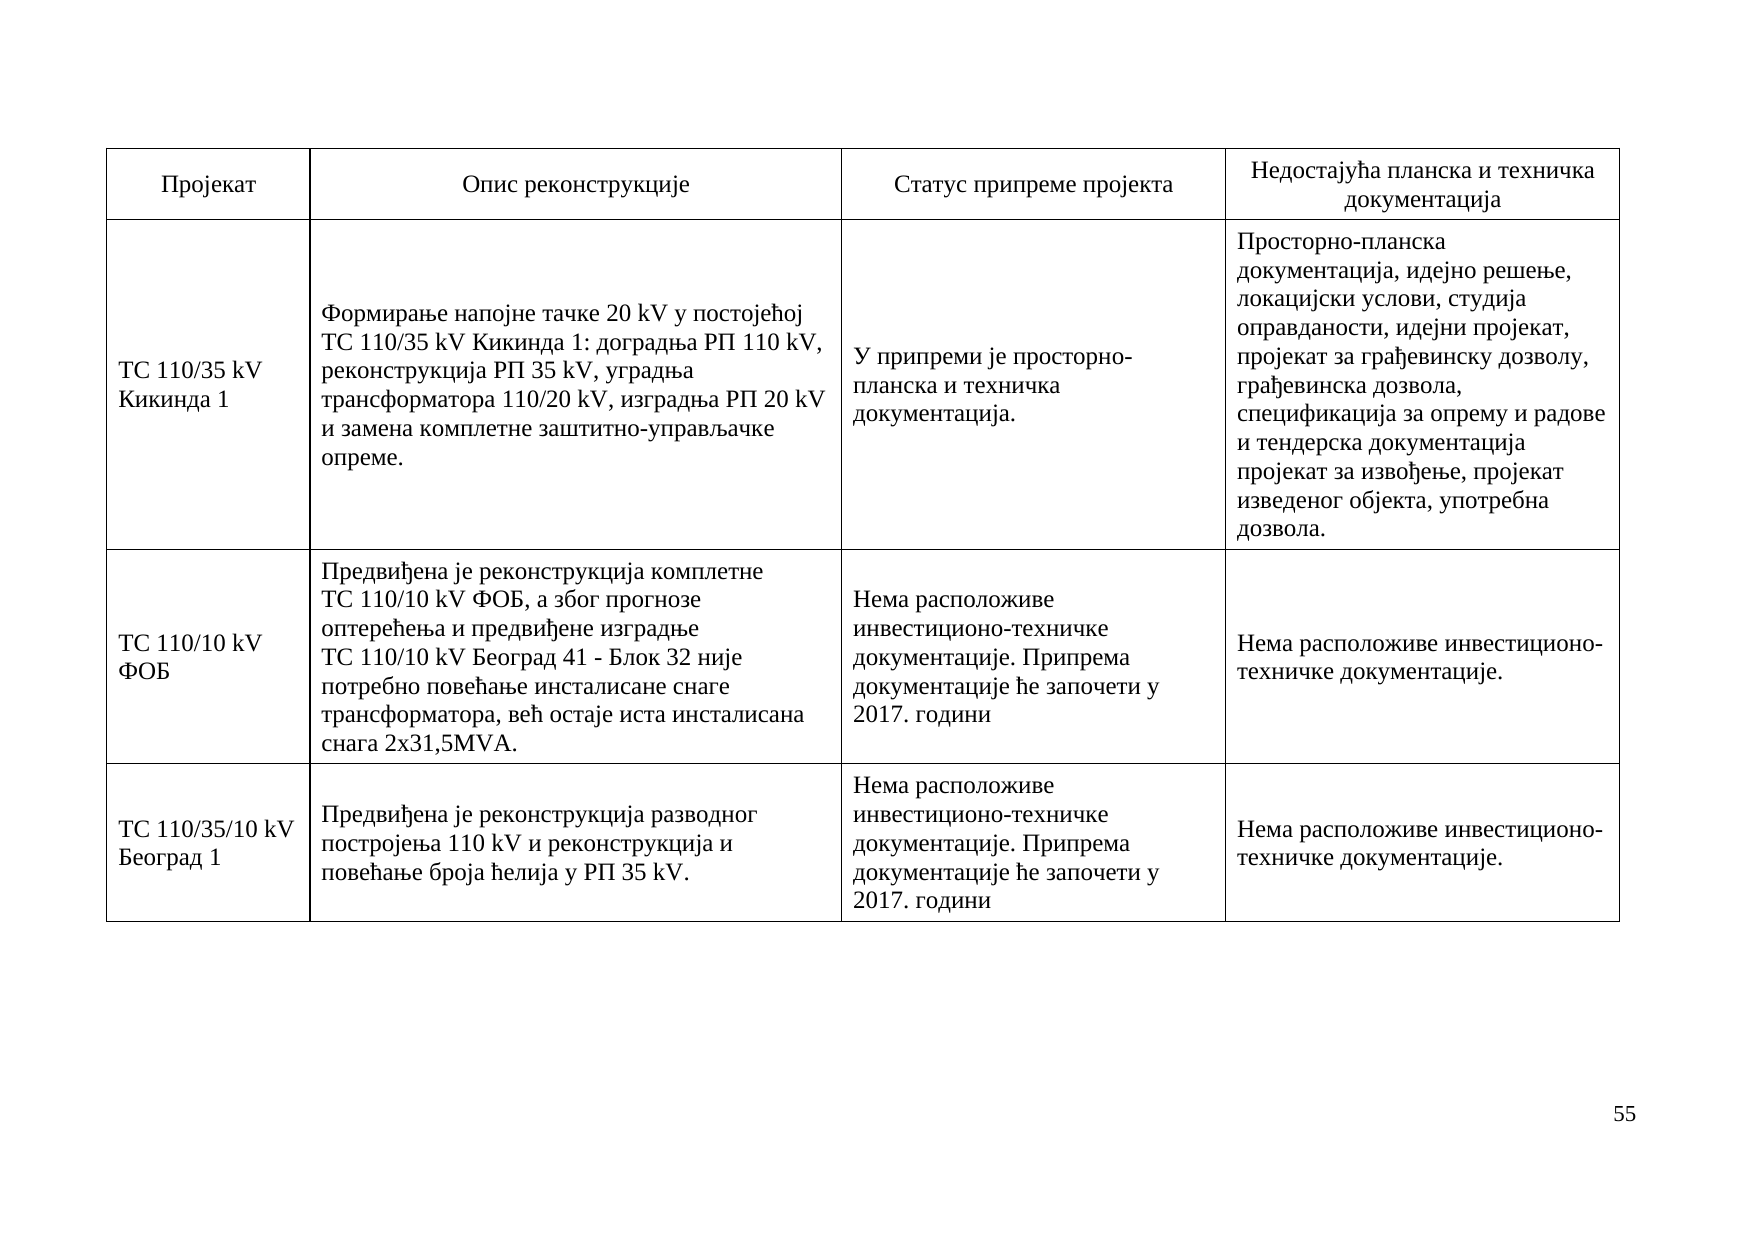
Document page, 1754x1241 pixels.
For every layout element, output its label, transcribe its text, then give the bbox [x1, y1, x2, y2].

table_cell Нема расположиве инвестиционо-техничке документације. Припрема документације ће започети у 2017. години [842, 764, 1225, 921]
table_header Недостајућа планска и техничка документација [1226, 149, 1619, 219]
table_header Статус припреме пројекта [842, 149, 1225, 219]
table_cell У припреми је просторно-планска и техничка документација. [842, 220, 1225, 548]
table_cell Формирање напојне тачке 20 kV у постојећој ТС 110/35 kV Кикинда 1: доградња РП 110 kV, реконструкција РП 35 kV, уградња трансформатора 110/20 kV, изградња РП 20 kV и замена комплетне заштитно-управљачке опреме. [311, 220, 841, 548]
table_cell Просторно-планска документација, идејно решење, локацијски услови, студија оправданости, идејни пројекат, пројекат за грађевинску дозволу, грађевинска дозвола, спецификација за опрему и радове и тендерска документација пројекат за извођење, пројекат изведеног објекта, употребна дозвола. [1226, 220, 1619, 548]
table_cell ТС 110/10 kV ФОБ [107, 550, 309, 763]
table_header Oпис реконструкције [311, 149, 841, 219]
table_cell ТС 110/35 kV Кикинда 1 [107, 220, 309, 548]
table_cell Нема расположиве инвестиционо-техничке документације. [1226, 764, 1619, 921]
table_cell Нема расположиве инвестиционо-техничке документације. [1226, 550, 1619, 763]
table_header Пројекат [107, 149, 309, 219]
table_cell Предвиђена је реконструкција комплетне ТС 110/10 kV ФОБ, а због прогнозе оптерећења и предвиђене изградње ТС 110/10 kV Београд 41 - Блок 32 није потребно повећање инсталисане снаге трансформатора, већ остаје иста инсталисана снага 2x31,5МVА. [311, 550, 841, 763]
table_cell Нема расположиве инвестиционо-техничке документације. Припрема документације ће започети у 2017. години [842, 550, 1225, 763]
table_cell ТС 110/35/10 kV Београд 1 [107, 764, 309, 921]
table_cell Предвиђена је реконструкција разводног постројења 110 kV и реконструкција и повећање броја ћелија у РП 35 kV. [311, 764, 841, 921]
